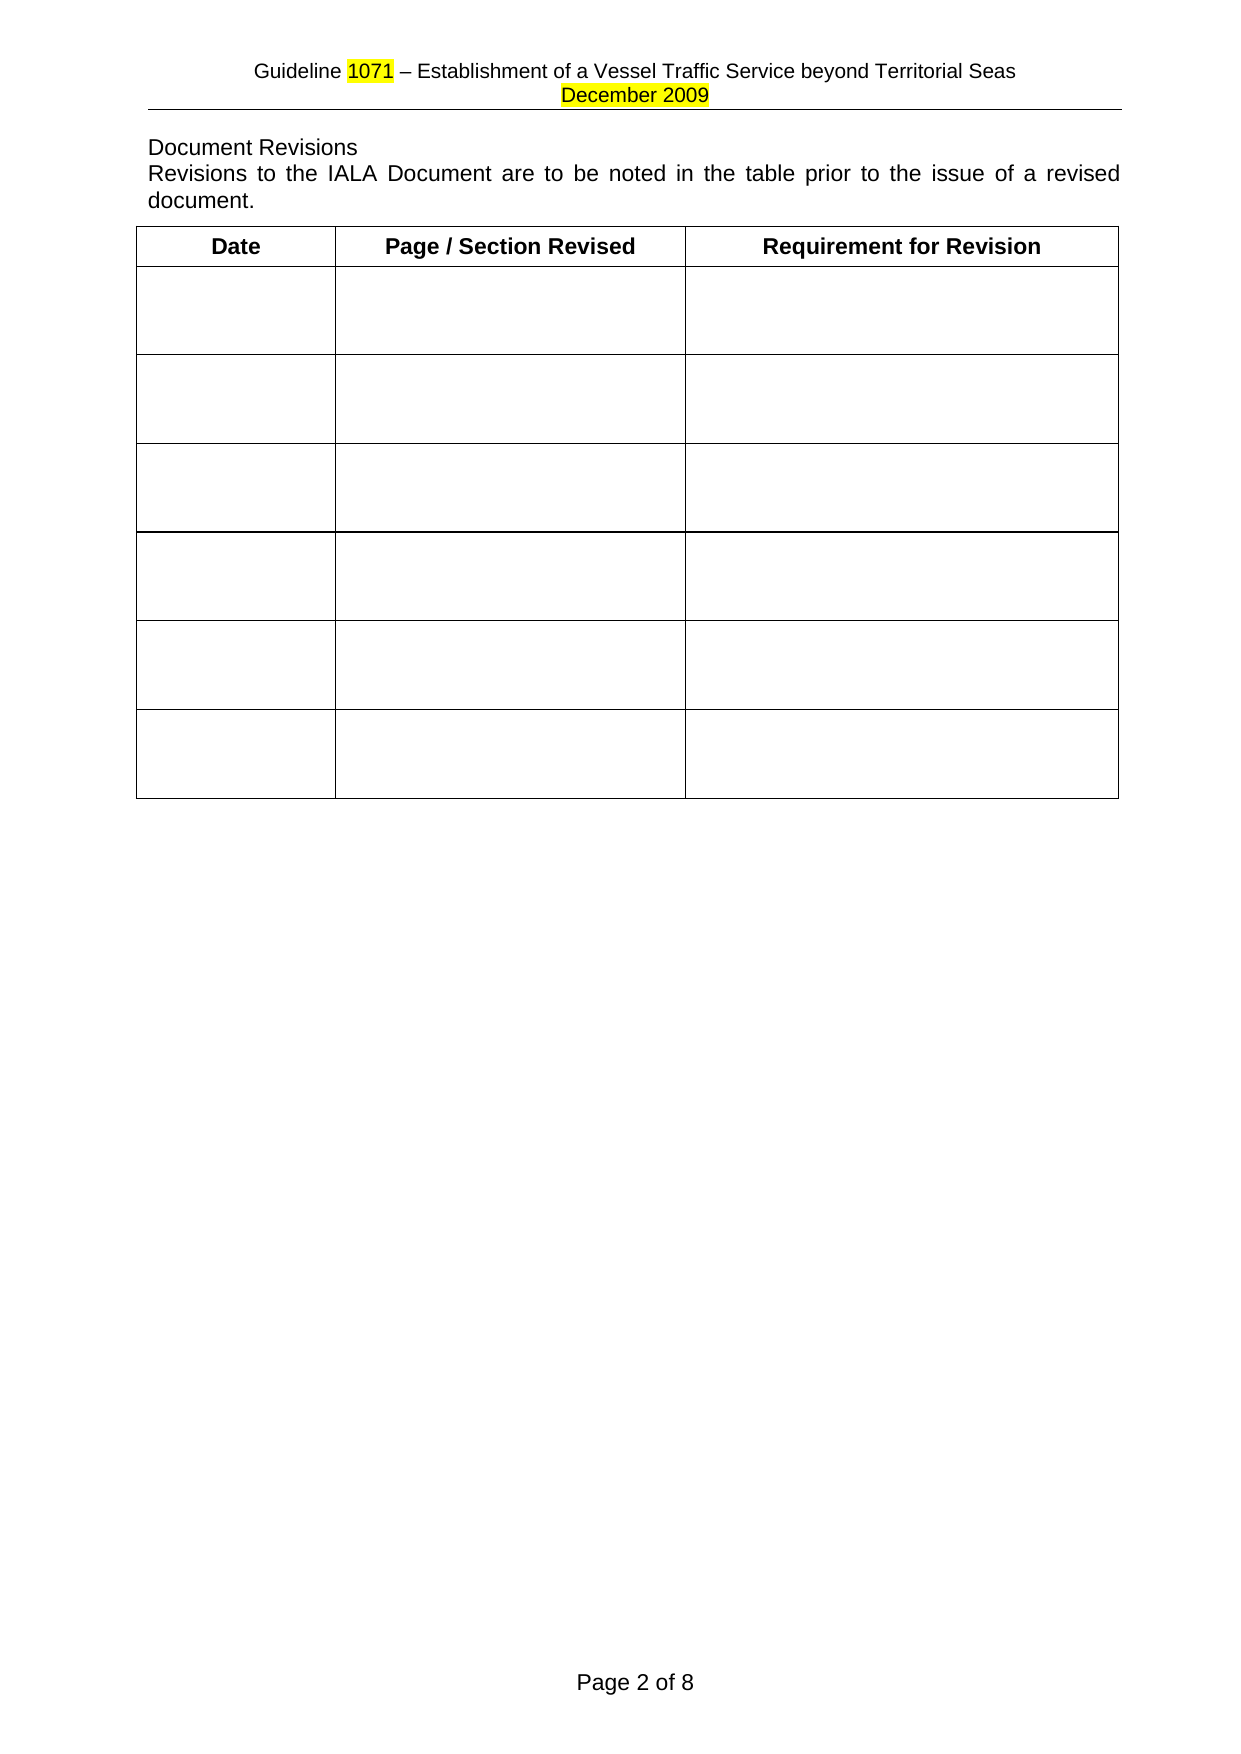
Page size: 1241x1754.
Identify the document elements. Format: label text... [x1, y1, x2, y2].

table_cell [686, 621, 1118, 709]
table_cell [336, 621, 685, 709]
text Revisions to the IALA Document are to be noted in the table prior to the issue of a revised document. [148, 160, 1122, 213]
table_cell [137, 621, 335, 709]
table_cell [336, 355, 685, 443]
table_cell [686, 533, 1118, 620]
table_cell [336, 444, 685, 531]
table_header Page / Section Revised [336, 227, 685, 266]
table_cell [686, 710, 1118, 797]
table_cell [137, 710, 335, 797]
table_header Requirement for Revision [686, 227, 1118, 266]
table_cell [336, 267, 685, 354]
table_cell [686, 355, 1118, 443]
title Document Revisions [148, 134, 1122, 160]
table_cell [686, 267, 1118, 354]
table_cell [137, 355, 335, 443]
table_cell [336, 710, 685, 797]
table_cell [137, 444, 335, 531]
table_cell [336, 533, 685, 620]
table_cell [137, 533, 335, 620]
table_header Date [137, 227, 335, 266]
table_cell [686, 444, 1118, 531]
table_cell [137, 267, 335, 354]
